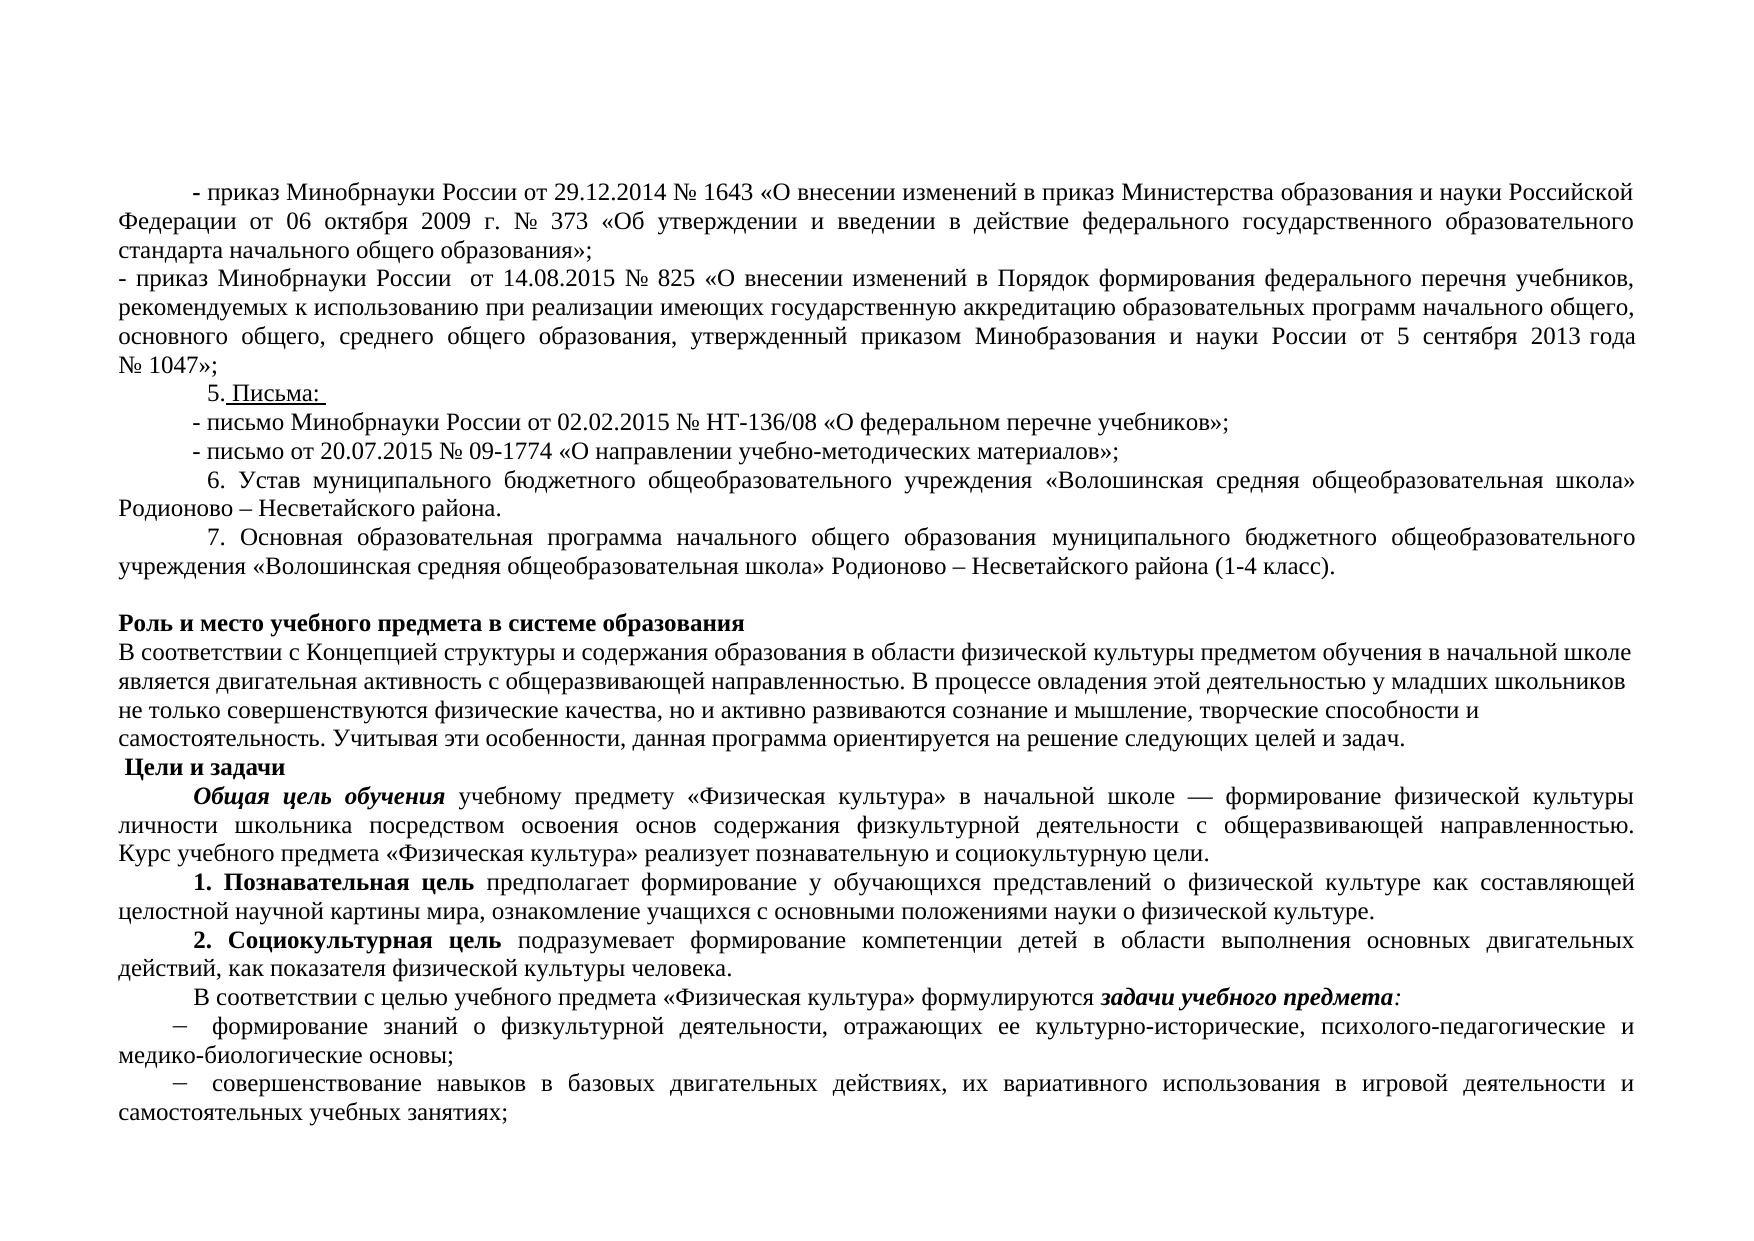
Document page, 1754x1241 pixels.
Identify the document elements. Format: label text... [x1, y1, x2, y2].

text Роль и место учебного предмета в системе образования [118, 608, 1636, 637]
text Общая цель обучения учебному предмету «Физическая культура» в начальной школе — формирование физической культуры личности школьника посредством освоения основ содержания физкультурной деятельности с общеразвивающей направленностью. Курс учебного предмета «Физическая культура» реализует познавательную и социокультурную цели. [118, 781, 1636, 867]
text В соответствии с Концепцией структуры и содержания образования в области физической культуры предметом обучения в начальной школе является двигательная активность с общеразвивающей направленностью. В процессе овладения этой деятельностью у младших школьников не только совершенствуются физические качества, но и активно развиваются сознание и мышление, творческие способности и самостоятельность. Учитывая эти особенности, данная программа ориентируется на решение следующих целей и задач. [118, 637, 1636, 752]
list формирование знаний о физкультурной деятельности, отражающих ее культурно-исторические, психолого-педагогические и медико-биологические основы; [118, 1011, 1636, 1068]
text - приказ Минобрнауки России от 14.08.2015 № 825 «О внесении изменений в Порядок формирования федерального перечня учебников, рекомендуемых к использованию при реализации имеющих государственную аккредитацию образовательных программ начального общего, основного общего, среднего общего образования, утвержденный приказом Минобразования и науки России от 5 сентября 2013 года № 1047»; [118, 263, 1636, 378]
text В соответствии с целью учебного предмета «Физическая культура» формулируются задачи учебного предмета: [118, 982, 1636, 1011]
text Цели и задачи [118, 752, 1636, 781]
text 6. Устав муниципального бюджетного общеобразовательного учреждения «Волошинская средняя общеобразовательная школа» Родионово – Несветайского района. [118, 465, 1636, 522]
text 1. Познавательная цель предполагает формирование у обучающихся представлений о физической культуре как составляющей целостной научной картины мира, ознакомление учащихся с основными положениями науки о физической культуре. [118, 867, 1636, 925]
text 2. Социокультурная цель подразумевает формирование компетенции детей в области выполнения основных двигательных действий, как показателя физической культуры человека. [118, 925, 1636, 982]
text - приказ Минобрнауки России от 29.12.2014 № 1643 «О внесении изменений в приказ Министерства образования и науки Российской Федерации от 06 октября 2009 г. № 373 «Об утверждении и введении в действие федерального государственного образовательного стандарта начального общего образования»; [118, 177, 1636, 263]
text 7. Основная образовательная программа начального общего образования муниципального бюджетного общеобразовательного учреждения «Волошинская средняя общеобразовательная школа» Родионово – Несветайского района (1-4 класс). [118, 522, 1636, 580]
list совершенствование навыков в базовых двигательных действиях, их вариативного использования в игровой деятельности и самостоятельных учебных занятиях; [118, 1068, 1636, 1126]
text - письмо Минобрнауки России от 02.02.2015 № НТ-136/08 «О федеральном перечне учебников»; [118, 407, 1636, 436]
text 5. Письма: [118, 378, 1636, 407]
text - письмо от 20.07.2015 № 09-1774 «О направлении учебно-методических материалов»; [118, 436, 1636, 465]
